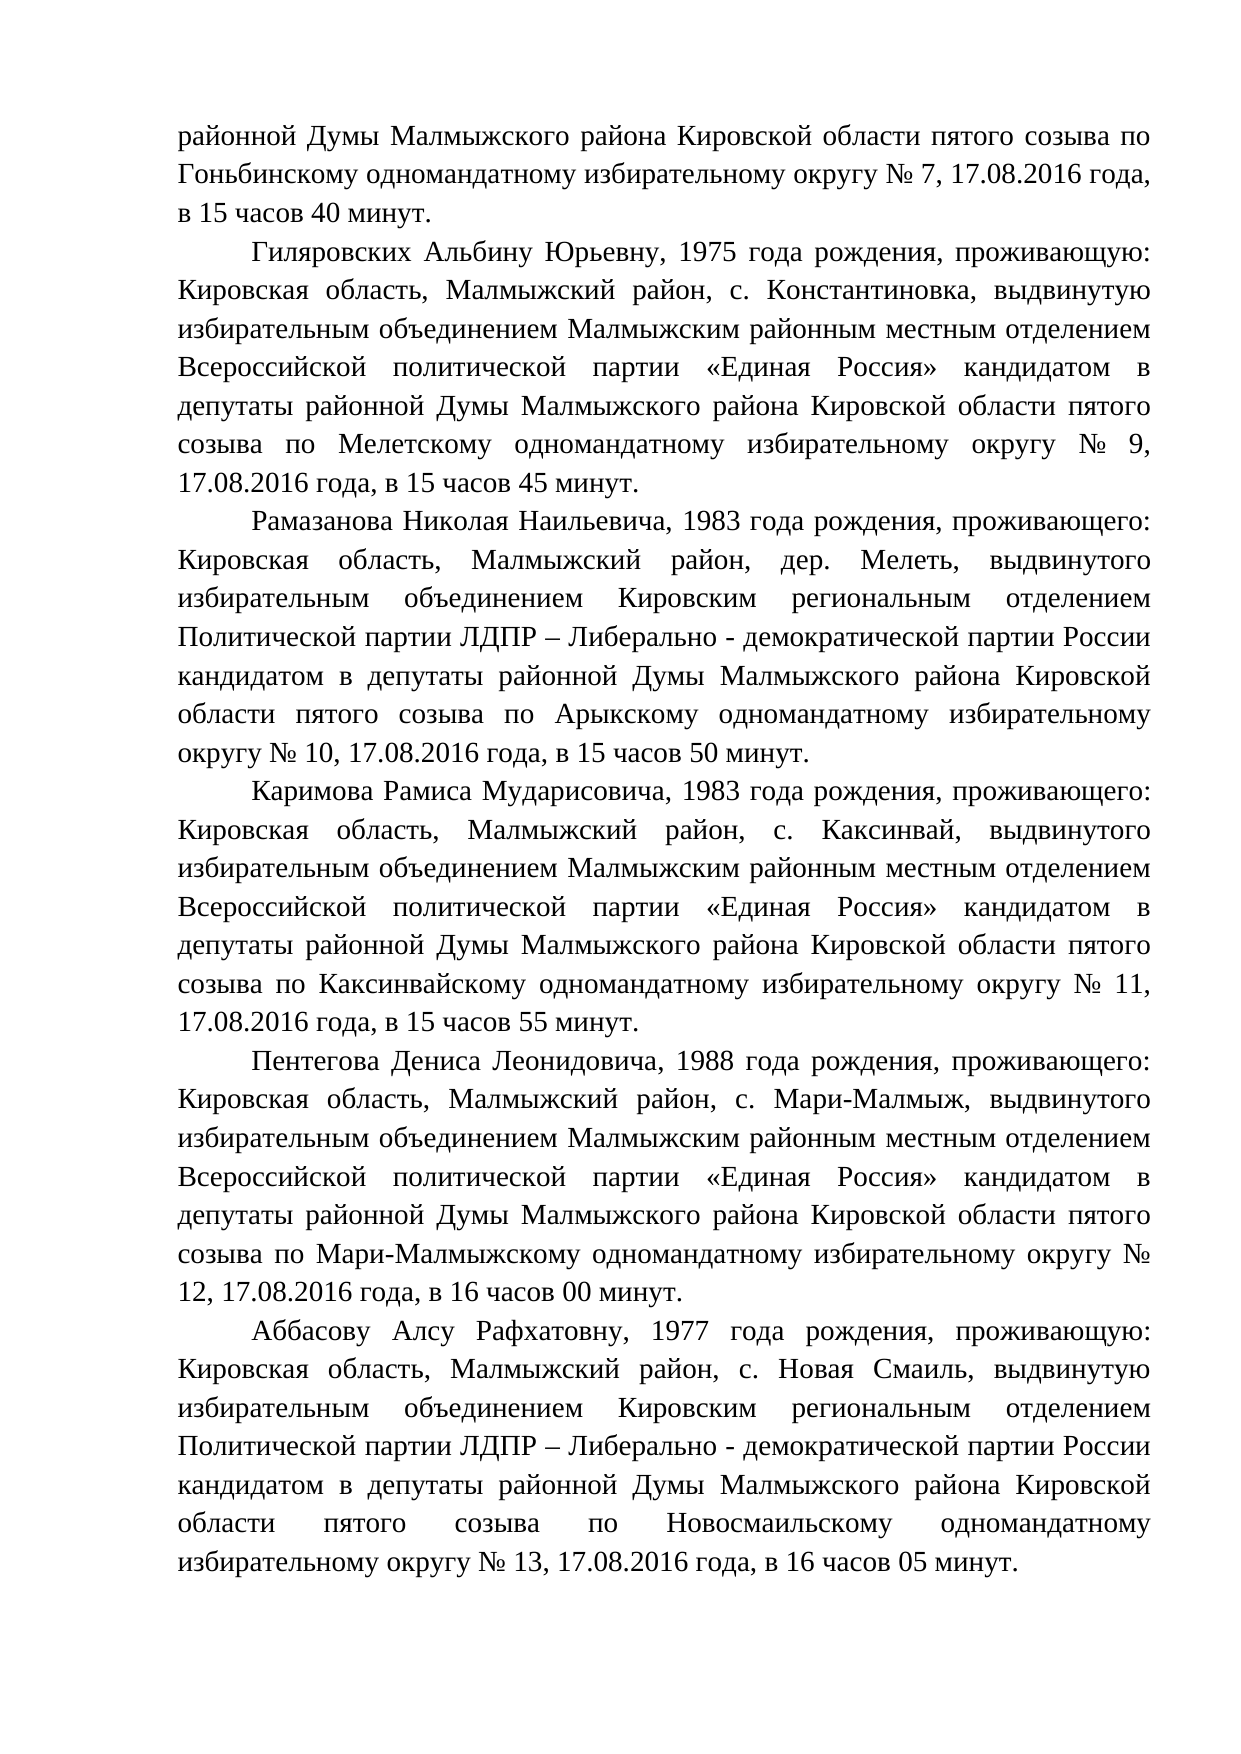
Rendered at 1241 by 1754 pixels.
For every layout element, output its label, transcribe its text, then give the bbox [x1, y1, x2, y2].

text Каримова Рамиса Мударисовича, 1983 года рождения, проживающего: Кировская область, Малмыжский район, с. Каксинвай, выдвинутого избирательным объединением Малмыжским районным местным отделением Всероссийской политической партии «Единая Россия» кандидатом в депутаты районной Думы Малмыжского района Кировской области пятого созыва по Каксинвайскому одномандатному избирательному округу № 11, 17.08.2016 года, в 15 часов 55 минут. [177, 773, 1152, 1038]
text Рамазанова Николая Наильевича, 1983 года рождения, проживающего: Кировская область, Малмыжский район, дер. Мелеть, выдвинутого избирательным объединением Кировским региональным отделением Политической партии ЛДПР – Либерально - демократической партии России кандидатом в депутаты районной Думы Малмыжского района Кировской области пятого созыва по Арыкскому одномандатному избирательному округу № 10, 17.08.2016 года, в 15 часов 50 минут. [177, 503, 1152, 768]
text Аббасову Алсу Рафхатовну, 1977 года рождения, проживающую: Кировская область, Малмыжский район, с. Новая Смаиль, выдвинутую избирательным объединением Кировским региональным отделением Политической партии ЛДПР – Либерально - демократической партии России кандидатом в депутаты районной Думы Малмыжского района Кировской области пятого созыва по Новосмаильскому одномандатному избирательному округу № 13, 17.08.2016 года, в 16 часов 05 минут. [177, 1313, 1152, 1578]
text Пентегова Дениса Леонидовича, 1988 года рождения, проживающего: Кировская область, Малмыжский район, с. Мари-Малмыж, выдвинутого избирательным объединением Малмыжским районным местным отделением Всероссийской политической партии «Единая Россия» кандидатом в депутаты районной Думы Малмыжского района Кировской области пятого созыва по Мари-Малмыжскому одномандатному избирательному округу № 12, 17.08.2016 года, в 16 часов 00 минут. [177, 1043, 1152, 1308]
text Гиляровских Альбину Юрьевну, 1975 года рождения, проживающую: Кировская область, Малмыжский район, с. Константиновка, выдвинутую избирательным объединением Малмыжским районным местным отделением Всероссийской политической партии «Единая Россия» кандидатом в депутаты районной Думы Малмыжского района Кировской области пятого созыва по Мелетскому одномандатному избирательному округу № 9, 17.08.2016 года, в 15 часов 45 минут. [177, 234, 1152, 498]
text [177, 118, 1152, 229]
